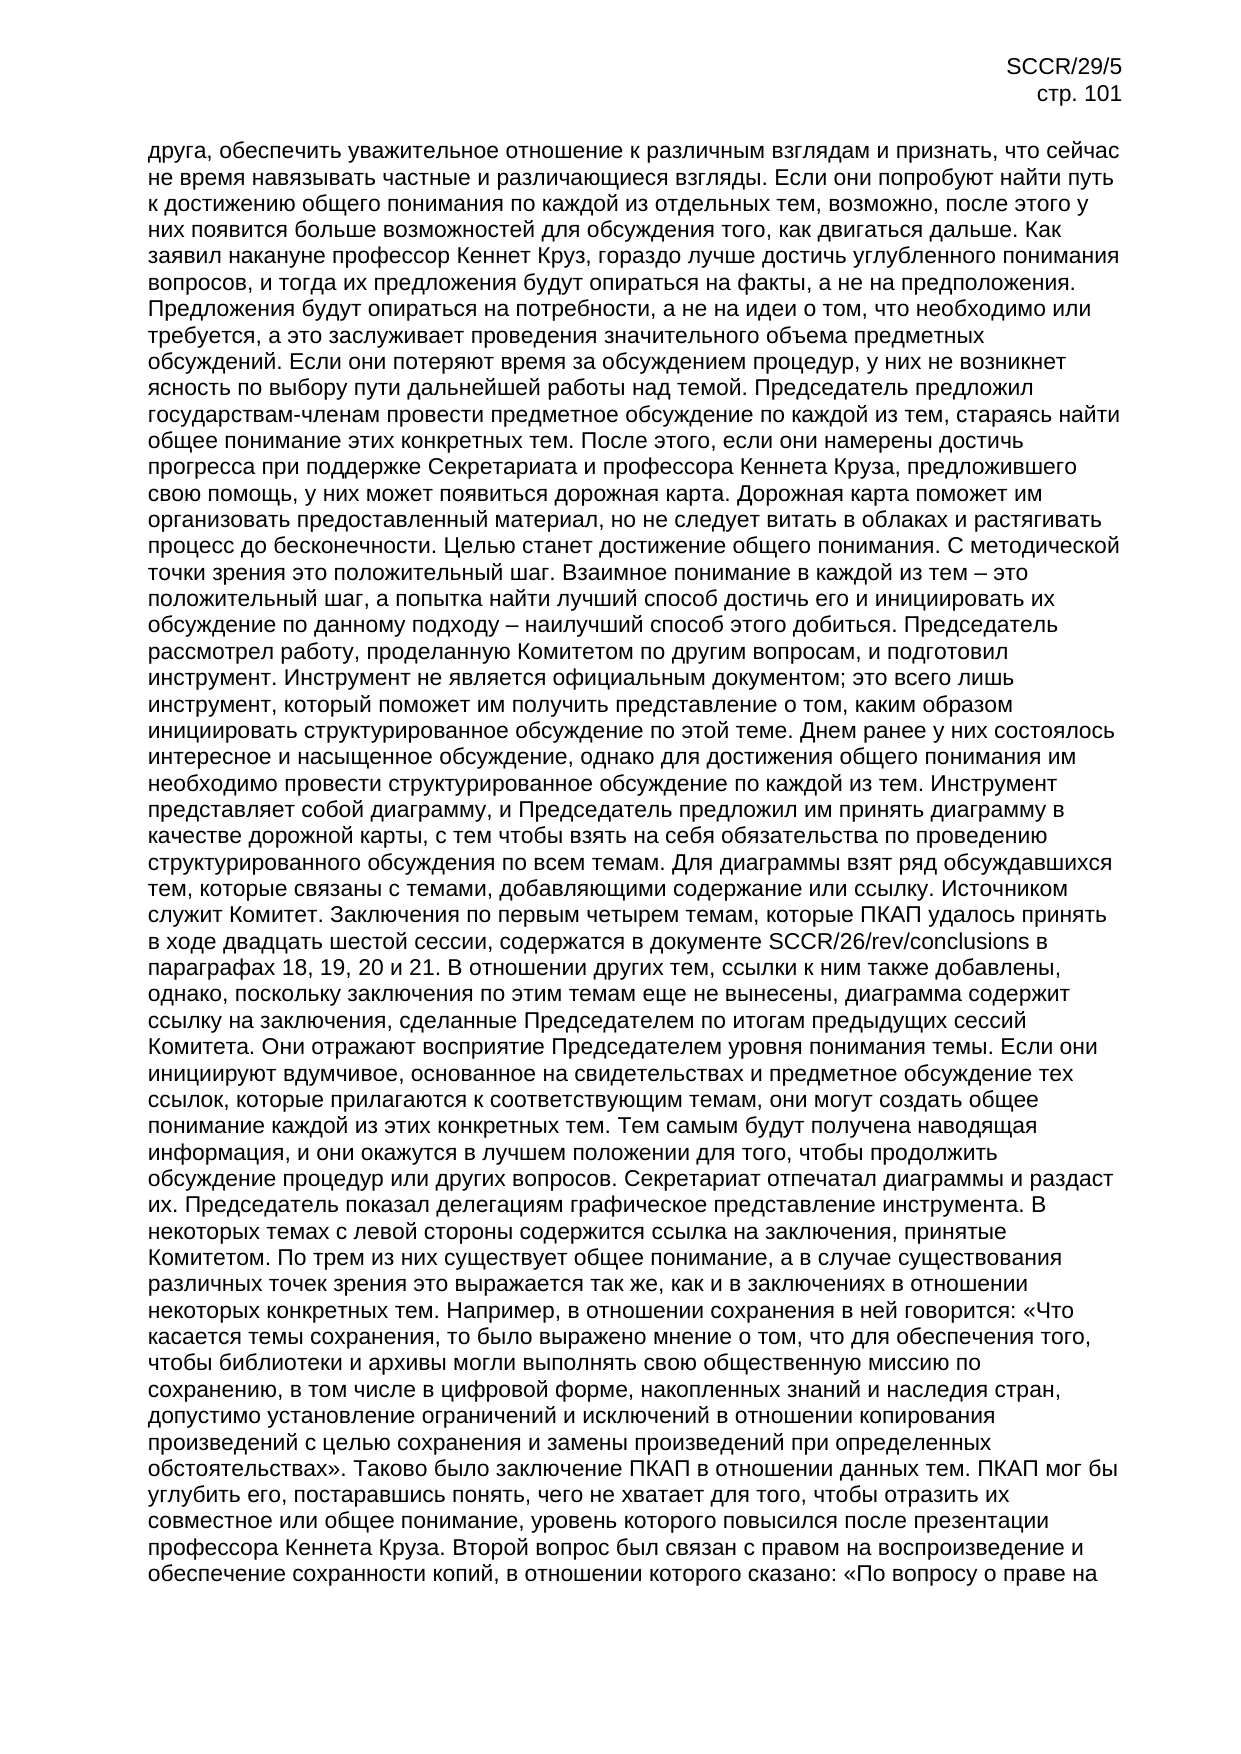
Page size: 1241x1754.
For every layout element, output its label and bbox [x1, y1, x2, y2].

list [148, 137, 1122, 1587]
